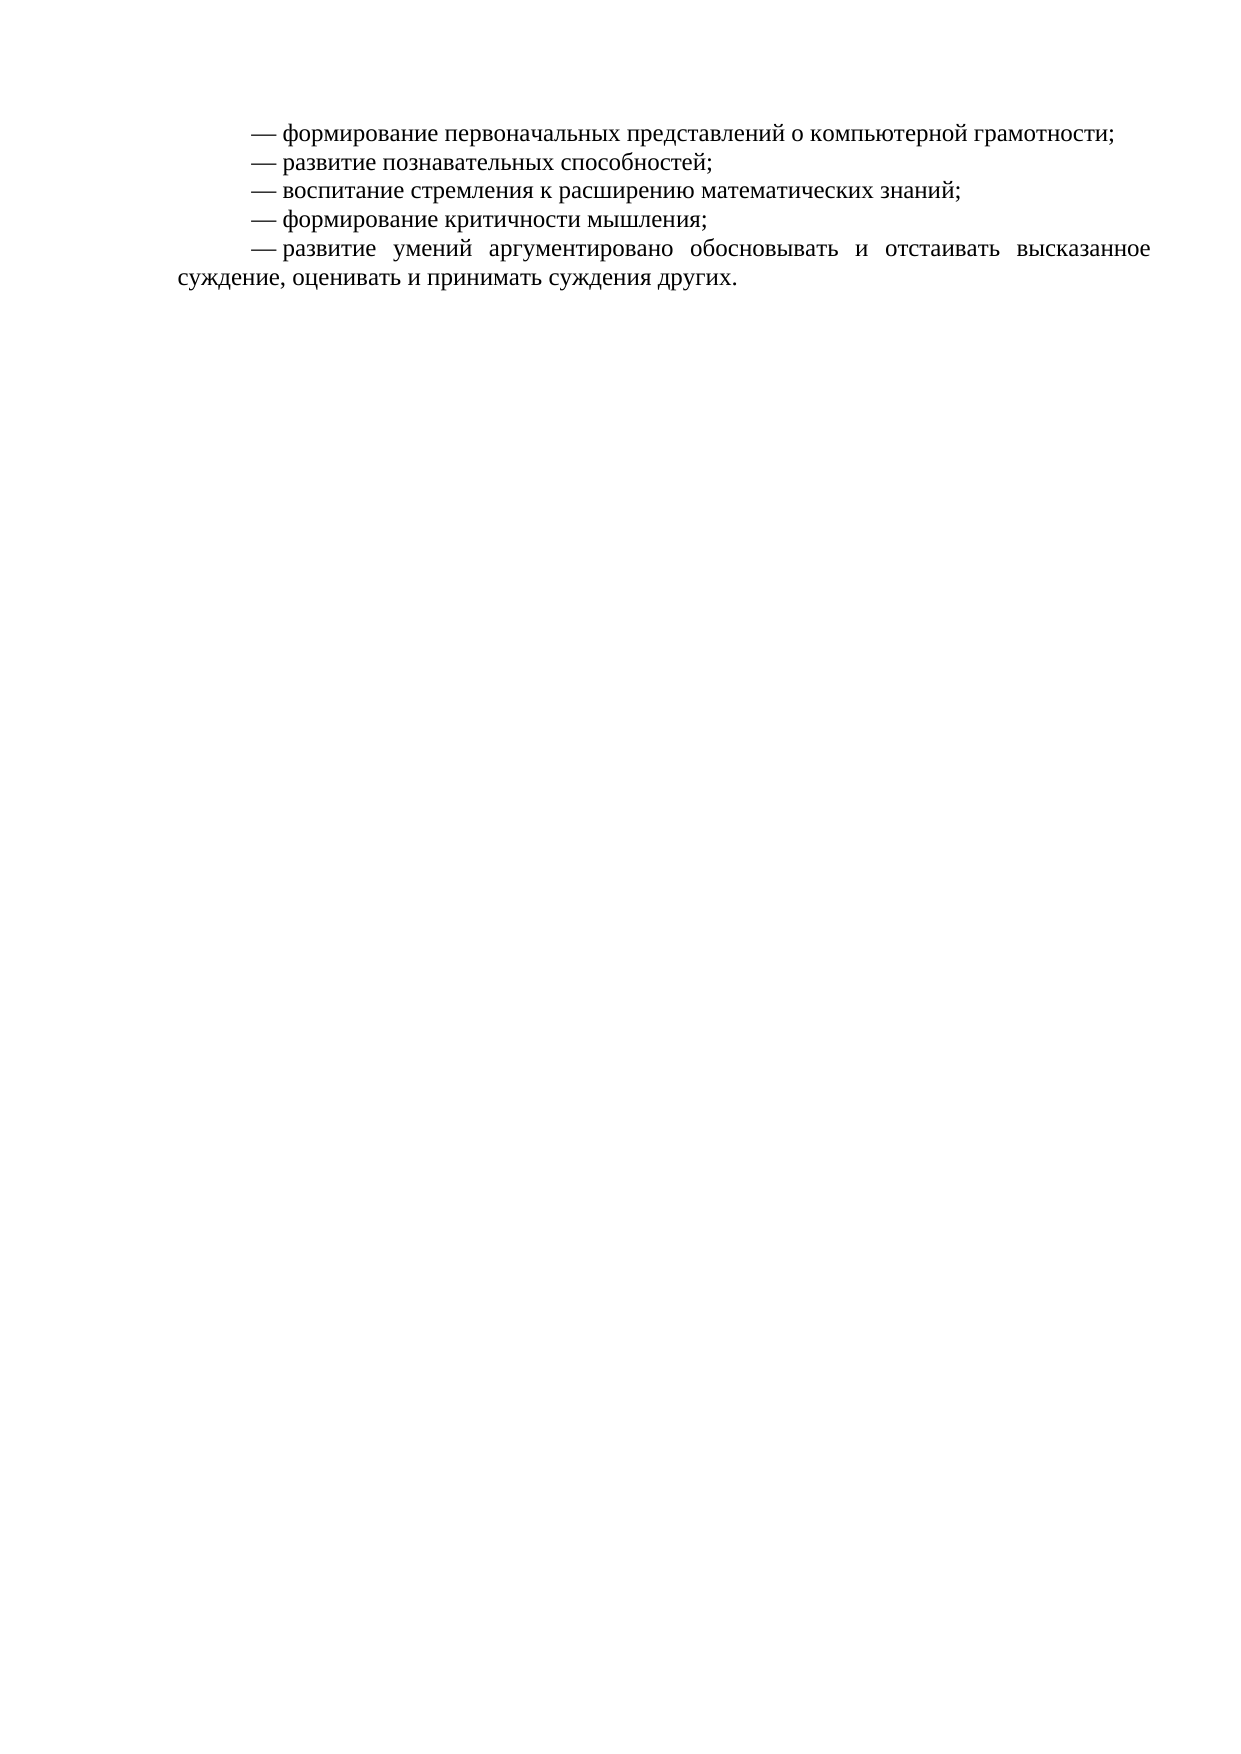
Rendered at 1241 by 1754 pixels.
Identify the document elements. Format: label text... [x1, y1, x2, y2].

text — формирование критичности мышления; [177, 204, 1152, 233]
text — формирование первоначальных представлений о компьютерной грамотности; [177, 118, 1152, 147]
text — развитие умений аргументировано обосновывать и отстаивать высказанное суждение, оценивать и принимать суждения других. [177, 233, 1152, 291]
text — развитие познавательных способностей; [177, 147, 1152, 176]
text — воспитание стремления к расширению математических знаний; [177, 176, 1152, 204]
